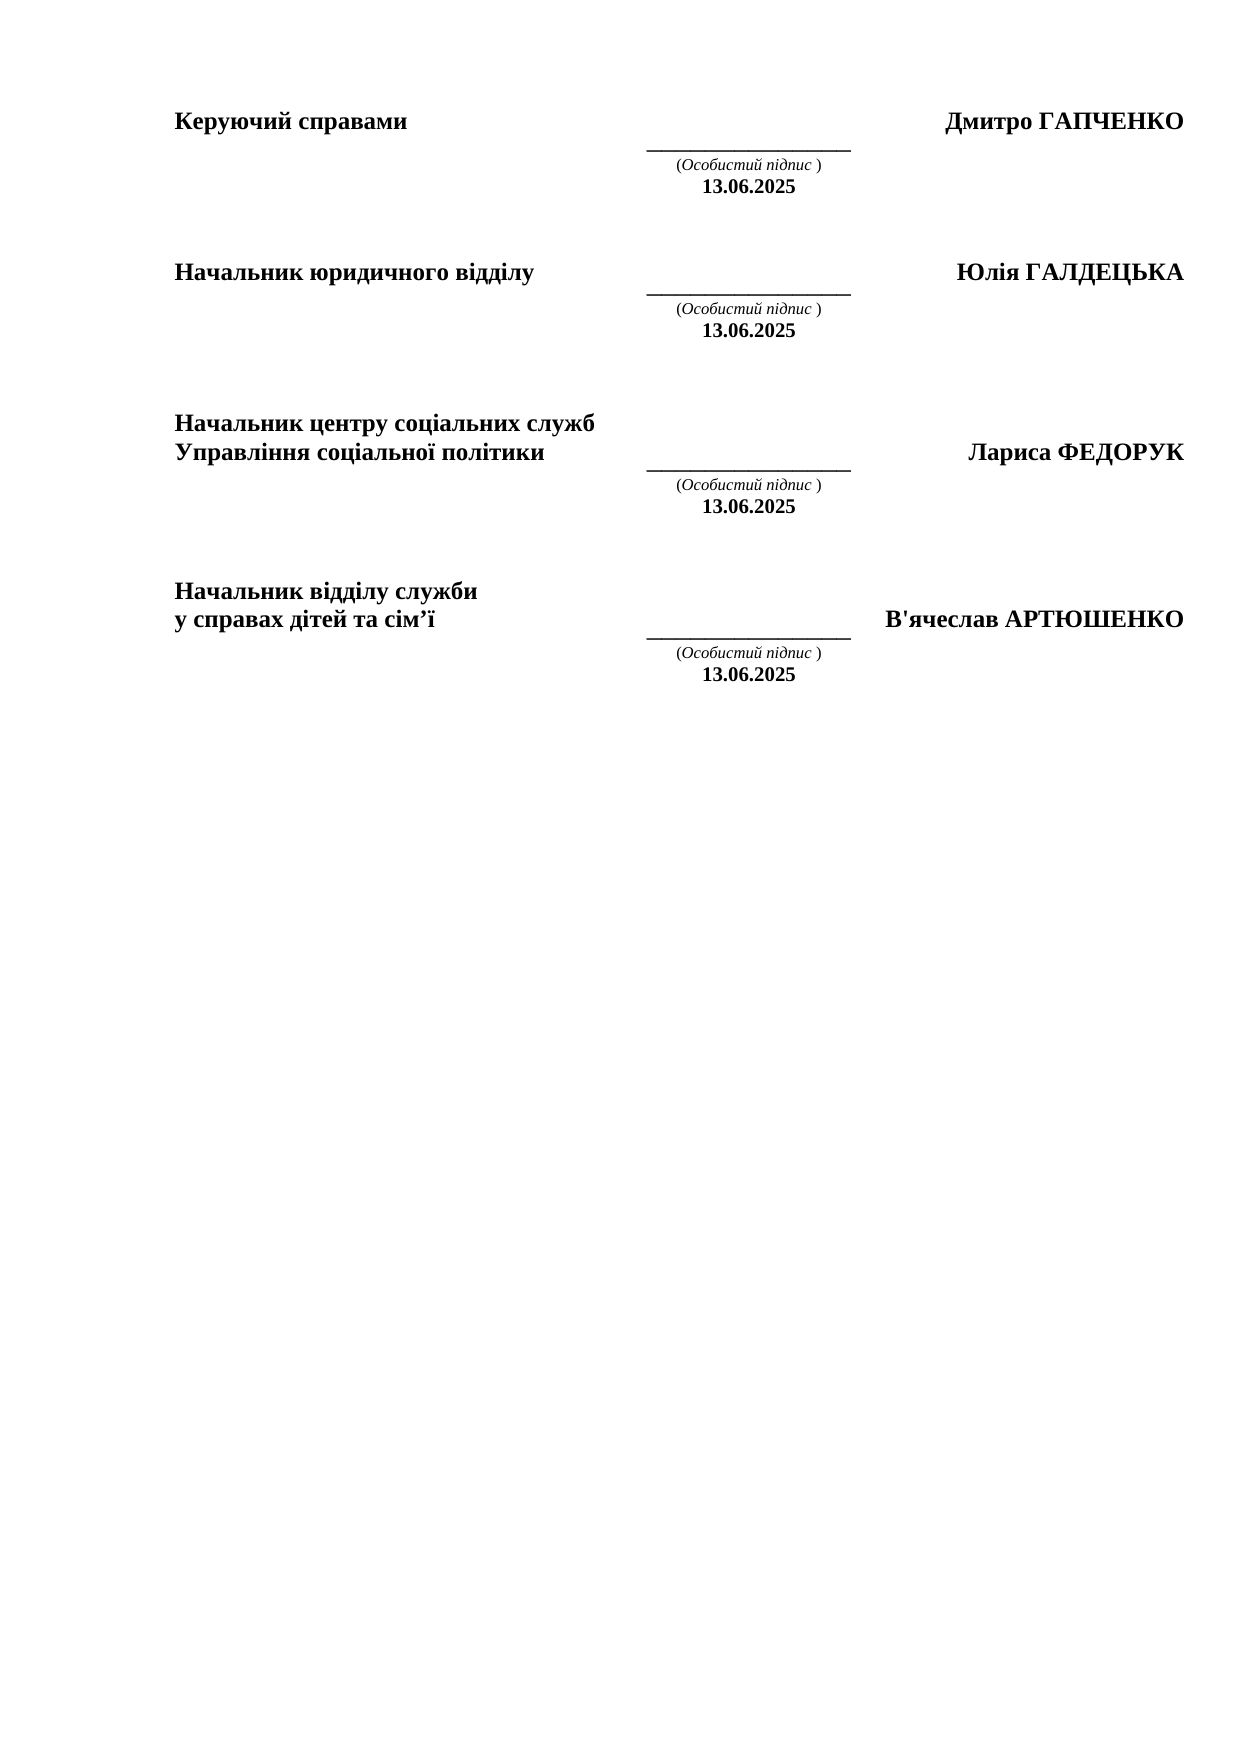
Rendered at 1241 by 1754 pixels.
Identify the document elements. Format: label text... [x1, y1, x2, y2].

table_cell Начальник юридичного відділу [163, 257, 631, 408]
table_cell Начальник центру соціальних служб Управління соціальної політики [163, 408, 631, 576]
table_cell ______________ (Особистий підпис ) 13.06.2025 [631, 257, 866, 408]
table_cell Керуючий справами [163, 106, 631, 257]
table_cell Юлія ГАЛДЕЦЬКА [866, 257, 1195, 408]
table_cell ______________ (Особистий підпис ) 13.06.2025 [631, 408, 866, 576]
table_cell ______________ (Особистий підпис ) 13.06.2025 [631, 106, 866, 257]
table_cell Лариса ФЕДОРУК [866, 408, 1195, 576]
table_cell В'ячеслав АРТЮШЕНКО [866, 576, 1195, 744]
table_cell Начальник відділу служби у справах дітей та сім’ї [163, 576, 631, 744]
table_cell Дмитро ГАПЧЕНКО [866, 106, 1195, 257]
table_cell ______________ (Особистий підпис ) 13.06.2025 [631, 576, 866, 744]
